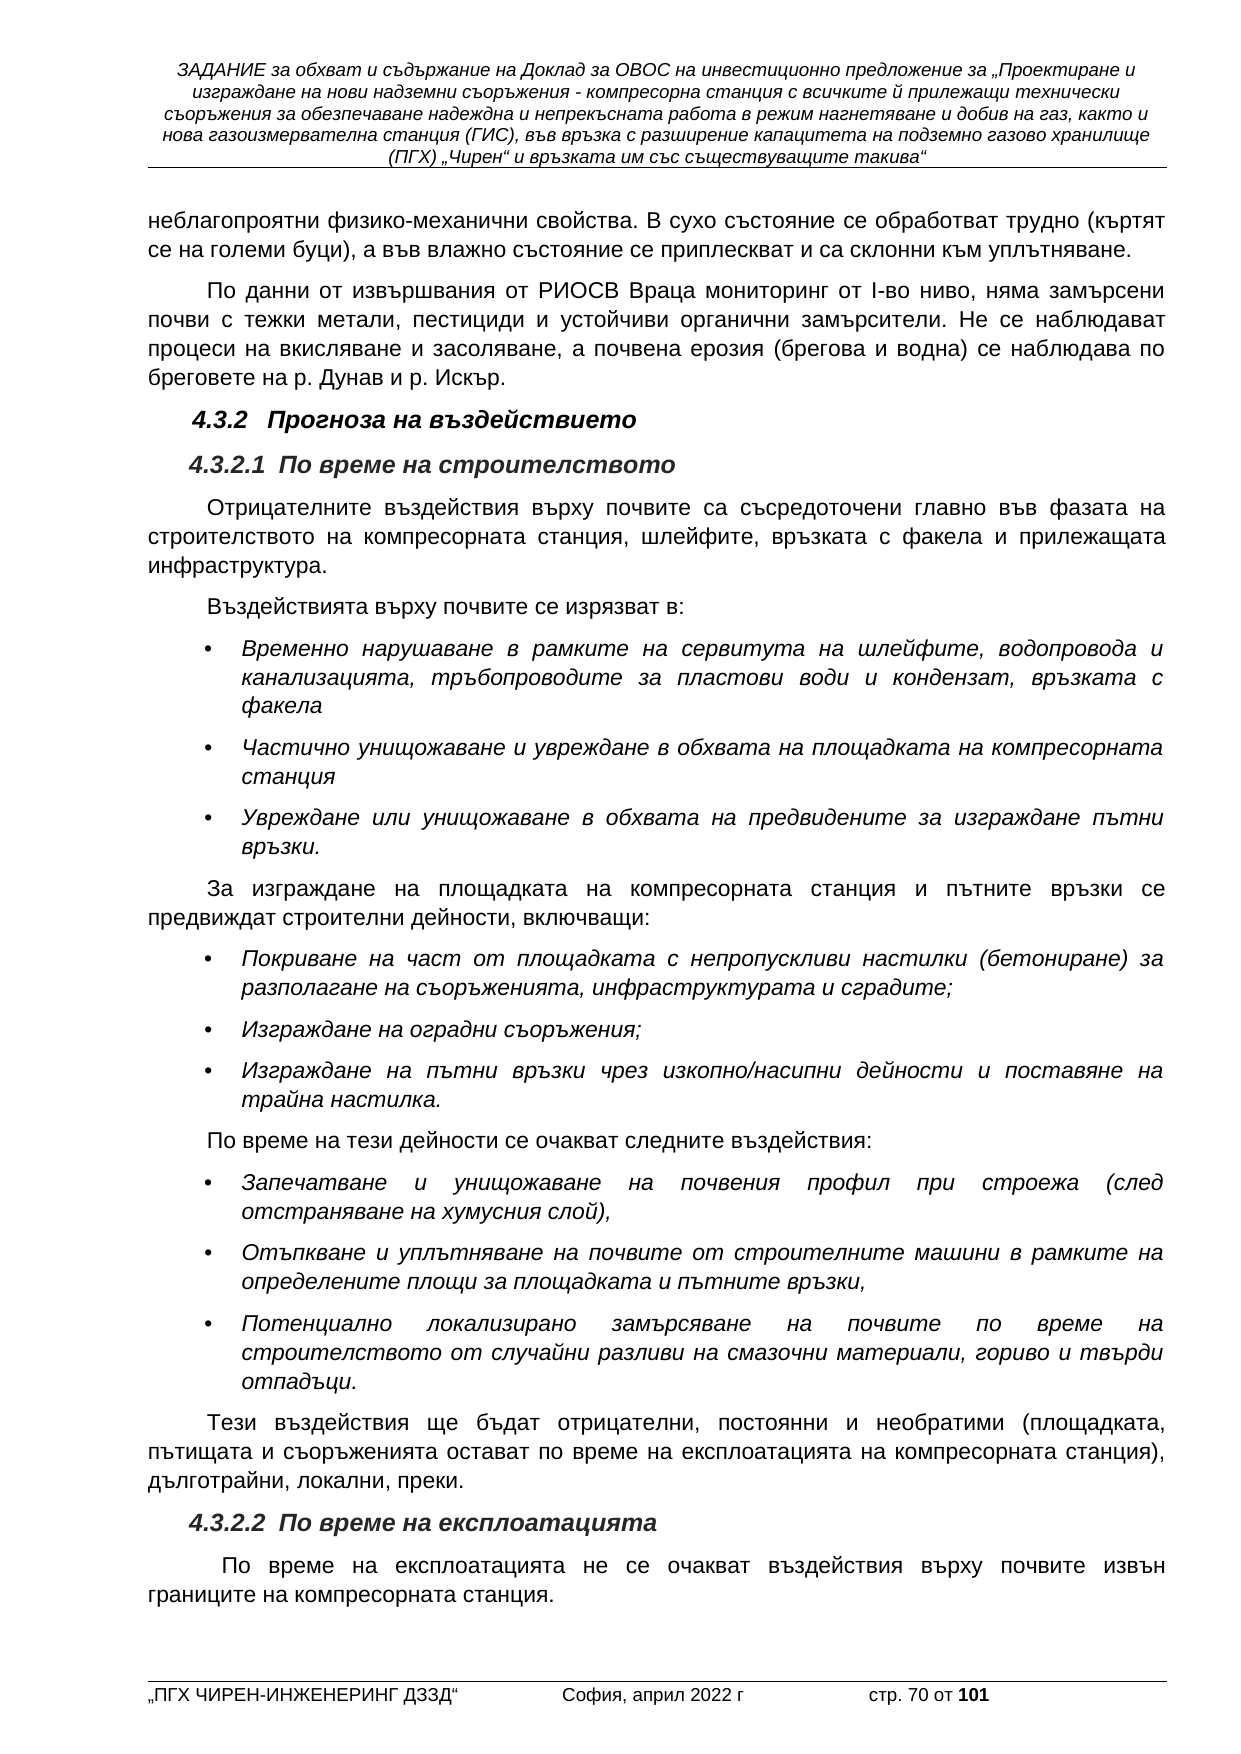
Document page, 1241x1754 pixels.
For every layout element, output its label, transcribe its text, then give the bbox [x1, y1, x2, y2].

subtitle Прогноза на въздействието [192, 406, 1167, 434]
text • Изграждане на оградни съоръжения; [204, 1016, 1167, 1042]
text По данни от извършвания от РИОСВ Враца мониторинг от I-во ниво, няма замърсени почви с тежки метали, пестициди и устойчиви органични замърсители. Не се наблюдават процеси на вкисляване и засоляване, а почвена ерозия (брегова и водна) се наблюдава по бреговете на р. Дунав и р. Искър. [148, 277, 1167, 390]
text Въздействията върху почвите се изрязват в: [148, 593, 1167, 619]
text Тези въздействия ще бъдат отрицателни, постоянни и необратими (площадката, пътищата и съоръженията остават по време на експлоатацията на компресорната станция), дълготрайни, локални, преки. [148, 1409, 1167, 1493]
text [148, 207, 1167, 262]
text • Потенциално локализирано замърсяване на почвите по време на строителството от случайни разливи на смазочни материали, гориво и твърди отпадъци. [204, 1310, 1167, 1394]
text • Увреждане или унищожаване в обхвата на предвидените за изграждане пътни връзки. [204, 804, 1167, 859]
text Отрицателните въздействия върху почвите са съсредоточени главно във фазата на строителството на компресорната станция, шлейфите, връзката с факела и прилежащата инфраструктура. [148, 494, 1167, 578]
subtitle По време на строителството [189, 449, 1167, 478]
text По време на тези дейности се очакват следните въздействия: [148, 1127, 1167, 1154]
text • Запечатване и унищожаване на почвения профил при строежа (след отстраняване на хумусния слой), [204, 1169, 1167, 1224]
text • Покриване на част от площадката с непропускливи настилки (бетониране) за разполагане на съоръженията, инфраструктурата и сградите; [204, 945, 1167, 1000]
text • Отъпкване и уплътняване на почвите от строителните машини в рамките на определените площи за площадката и пътните връзки, [204, 1239, 1167, 1294]
text По време на експлоатацията не се очакват въздействия върху почвите извън границите на компресорната станция. [148, 1552, 1167, 1608]
text • Частично унищожаване и увреждане в обхвата на площадката на компресорната станция [204, 734, 1167, 789]
text • Изграждане на пътни връзки чрез изкопно/насипни дейности и поставяне на трайна настилка. [204, 1057, 1167, 1112]
subtitle По време на експлоатацията [189, 1508, 1167, 1537]
text • Временно нарушаване в рамките на сервитута на шлейфите, водопровода и канализацията, тръбопроводите за пластови води и кондензат, връзката с факела [204, 634, 1167, 719]
text За изграждане на площадката на компресорната станция и пътните връзки се предвиждат строителни дейности, включващи: [148, 875, 1167, 930]
